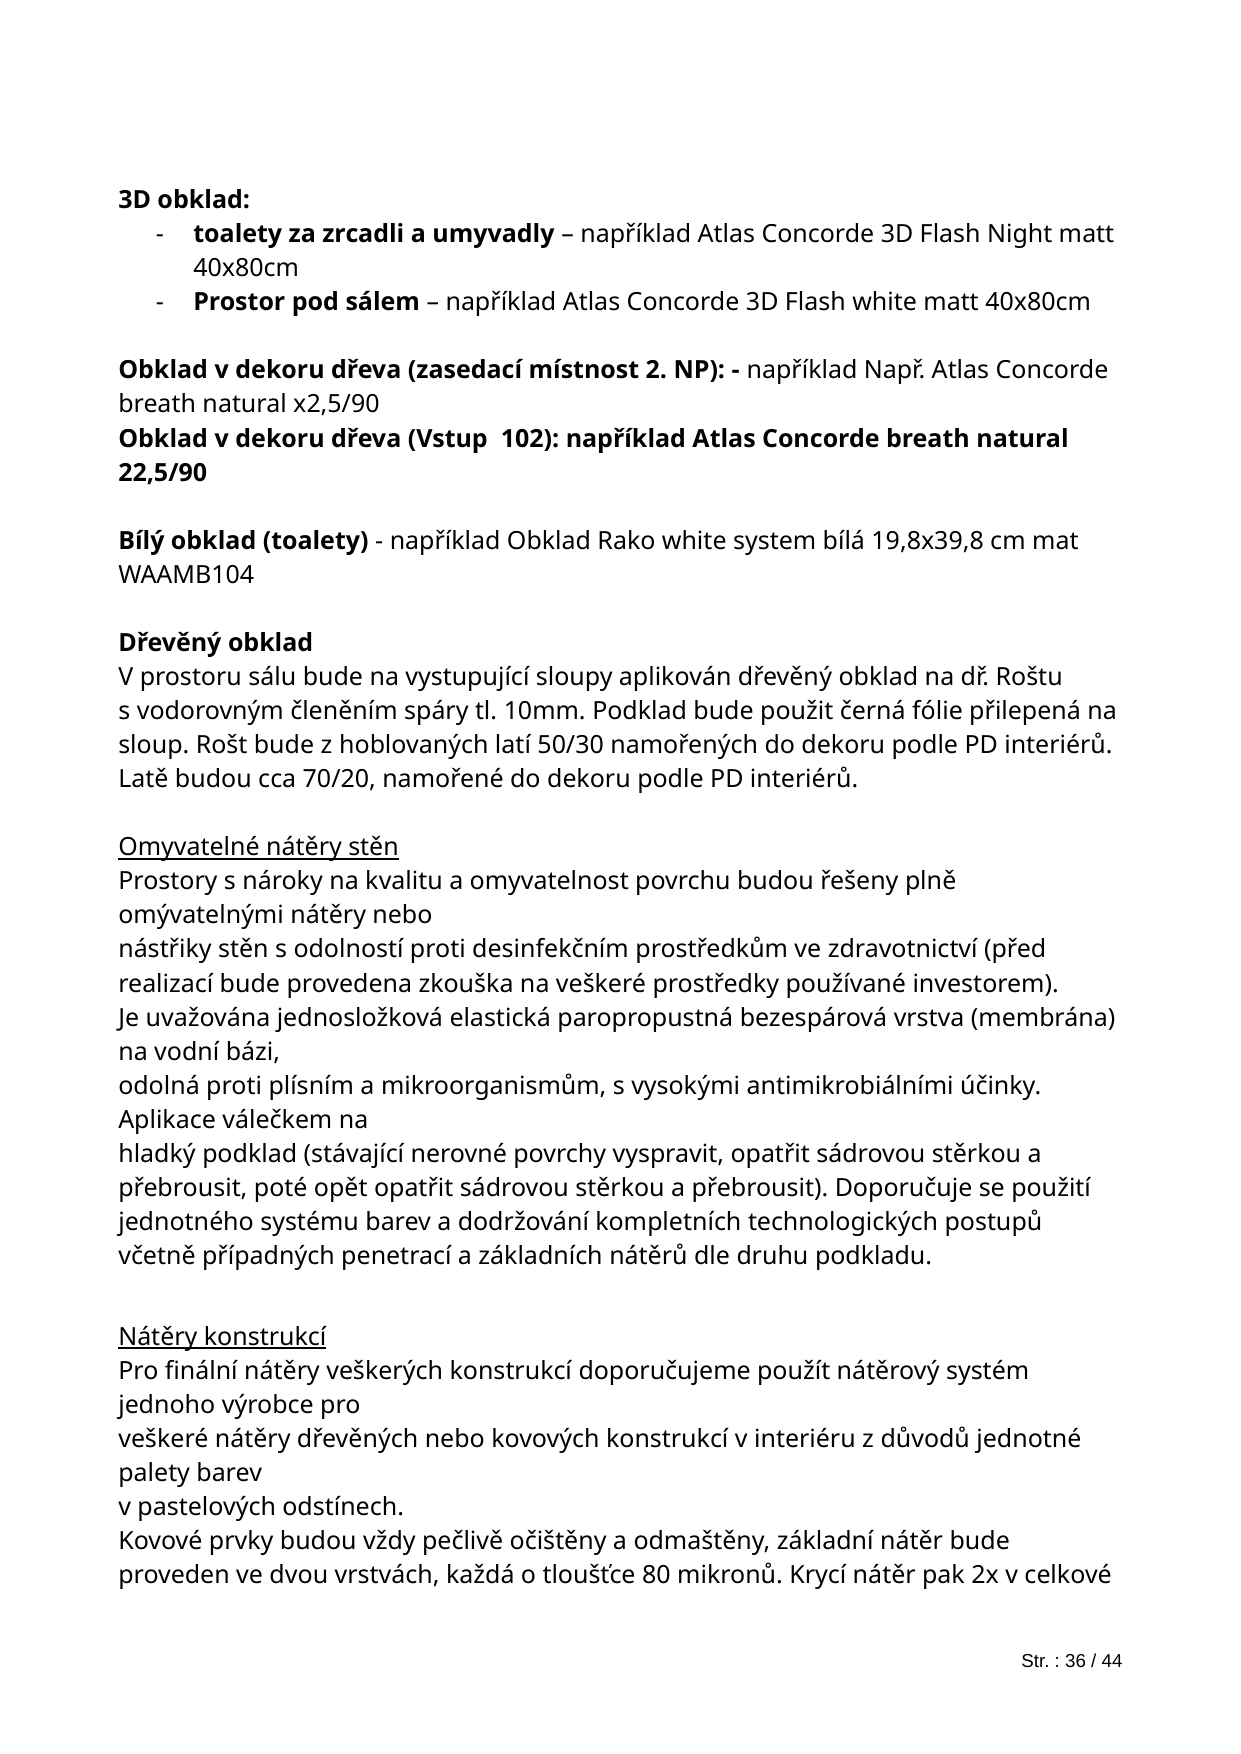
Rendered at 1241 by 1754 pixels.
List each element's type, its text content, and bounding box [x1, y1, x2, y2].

text Bílý obklad (toalety) - například Obklad Rako white system bílá 19,8x39,8 cm mat WAAMB104 [118, 522, 1122, 591]
list Prostor pod sálem – například Atlas Concorde 3D Flash white matt 40x80cm [156, 284, 1122, 318]
list toalety za zrcadli a umyvadly – například Atlas Concorde 3D Flash Night matt 40x80cm [156, 216, 1122, 284]
text Pro finální nátěry veškerých konstrukcí doporučujeme použít nátěrový systém jednoho výrobce pro [118, 1352, 1122, 1421]
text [118, 1523, 1122, 1591]
text Je uvažována jednosložková elastická paropropustná bezespárová vrstva (membrána) na vodní bázi, [118, 999, 1122, 1067]
text Prostory s nároky na kvalitu a omyvatelnost povrchu budou řešeny plně omývatelnými nátěry nebo [118, 863, 1122, 931]
text veškeré nátěry dřevěných nebo kovových konstrukcí v interiéru z důvodů jednotné palety barev [118, 1421, 1122, 1489]
text V prostoru sálu bude na vystupující sloupy aplikován dřevěný obklad na dř. Roštu s vodorovným členěním spáry tl. 10mm. Podklad bude použit černá fólie přilepená na sloup. Rošt bude z hoblovaných latí 50/30 namořených do dekoru podle PD interiérů. Latě budou cca 70/20, namořené do dekoru podle PD interiérů. [118, 659, 1122, 795]
text Omyvatelné nátěry stěn [118, 829, 1122, 863]
text Obklad v dekoru dřeva (zasedací místnost 2. NP): - například Např. Atlas Concorde breath natural x2,5/90 [118, 352, 1122, 420]
text Dřevěný obklad [118, 624, 1122, 659]
text v pastelových odstínech. [118, 1489, 1122, 1523]
text odolná proti plísním a mikroorganismům, s vysokými antimikrobiálními účinky. Aplikace válečkem na [118, 1067, 1122, 1136]
text hladký podklad (stávající nerovné povrchy vyspravit, opatřit sádrovou stěrkou a přebrousit, poté opět opatřit sádrovou stěrkou a přebrousit). Doporučuje se použití jednotného systému barev a dodržování kompletních technologických postupů včetně případných penetrací a základních nátěrů dle druhu podkladu. [118, 1136, 1122, 1272]
text nástřiky stěn s odolností proti desinfekčním prostředkům ve zdravotnictví (před realizací bude provedena zkouška na veškeré prostředky používané investorem). [118, 931, 1122, 999]
text 3D obklad: [118, 182, 1122, 216]
text Obklad v dekoru dřeva (Vstup 102): například Atlas Concorde breath natural 22,5/90 [118, 420, 1122, 488]
text Nátěry konstrukcí [118, 1318, 1122, 1352]
